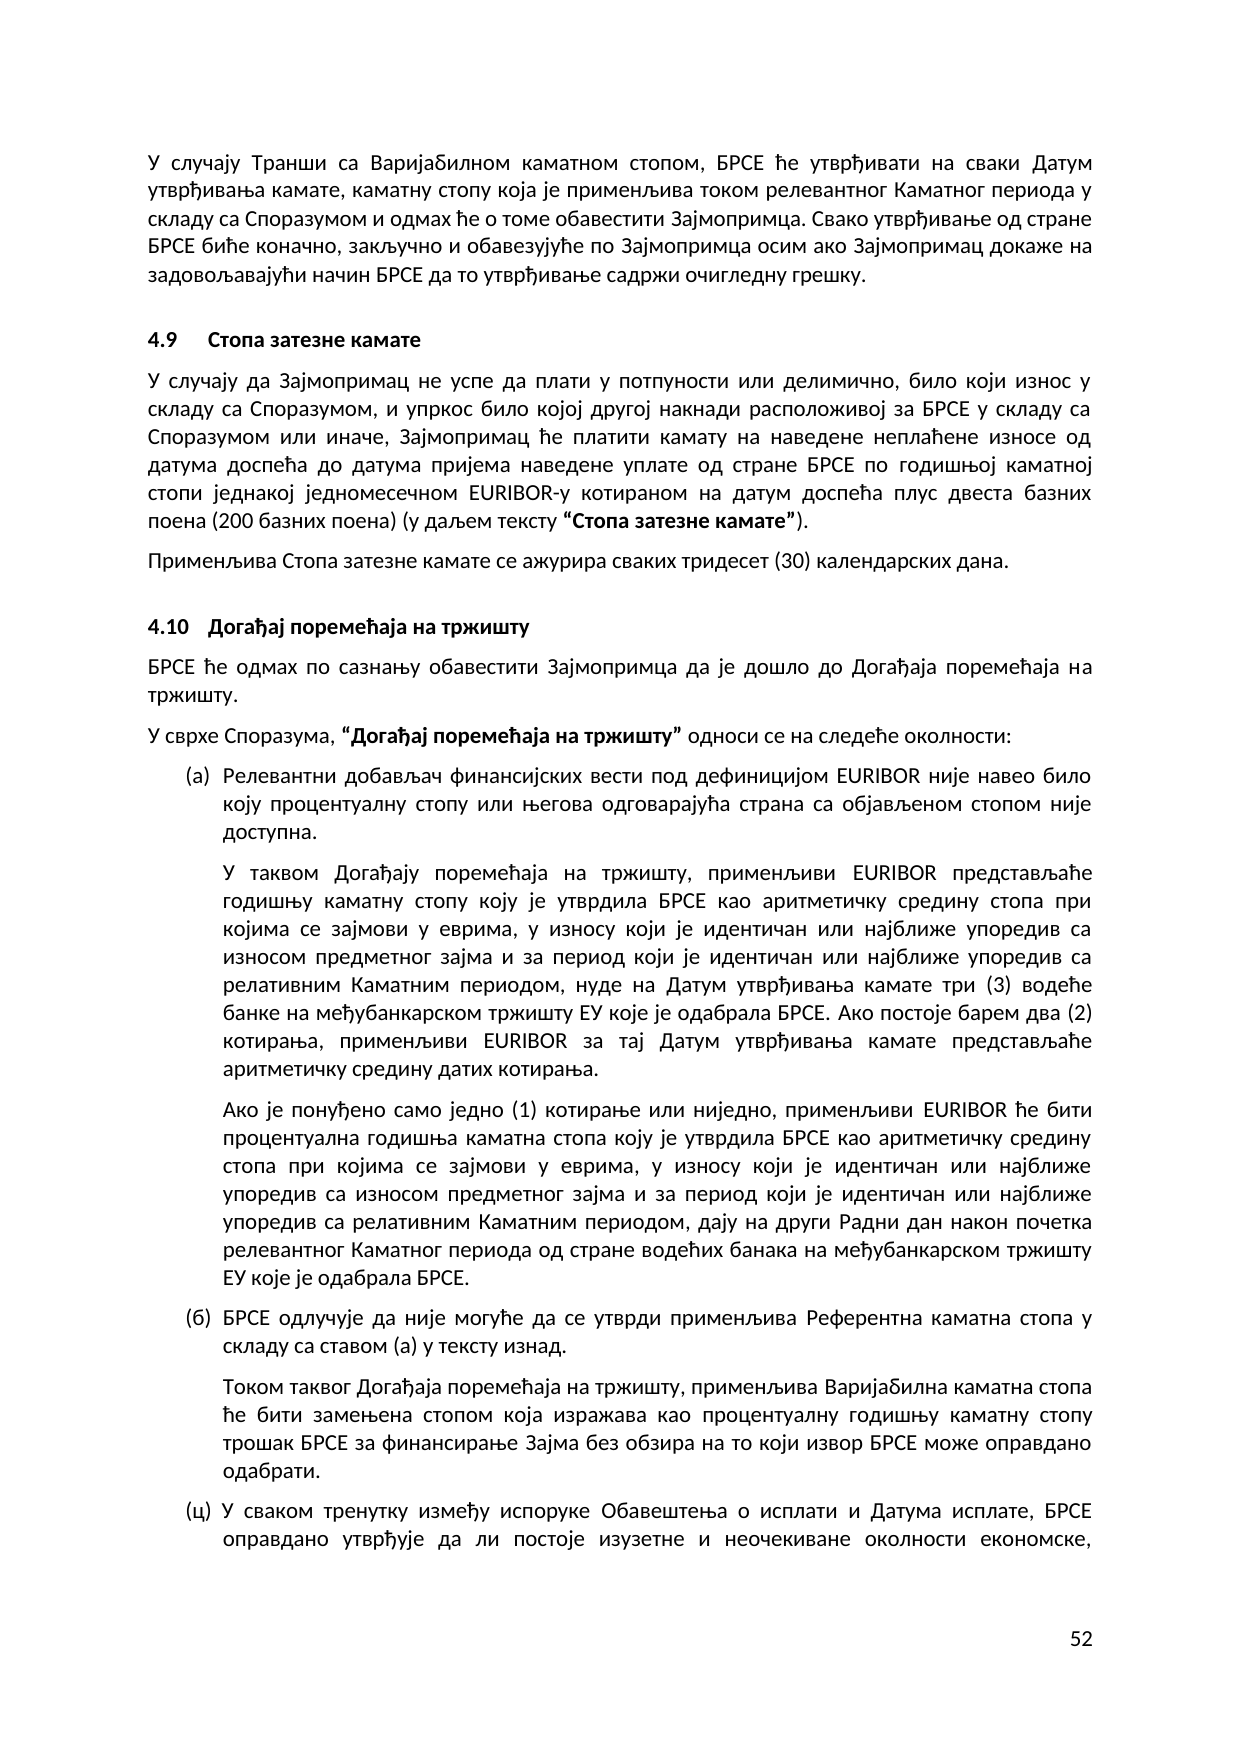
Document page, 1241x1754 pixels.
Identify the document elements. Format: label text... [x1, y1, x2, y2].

text Применљива Стопа затезне камате се ажурира сваких тридесет (30) календарских дана. [148, 546, 1093, 574]
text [185, 1496, 1093, 1552]
list Релевантни добављач финансијских вести под дефиницијом EURIBOR није навео било коју процентуалну стопу или његова одговарајућа страна са објављеном стопом није доступна. [185, 761, 1093, 846]
text У случају да Зајмопримац не успе да плати у потпуности или делимично, било који износ у складу са Споразумом, и упркос било којој другој накнади расположивој за БРСЕ у складу са Споразумом или иначе, Зајмопримац ће платити камату на наведене неплаћене износе од датума доспећа до датума пријема наведене уплате од стране БРСЕ по годишњој каматној стопи једнакој једномесечном EURIBOR-у котираном на датум доспећа плус двеста базних поена (200 базних поена) (у даљем тексту “Стопа затезне камате”). [148, 366, 1093, 534]
text Током таквог Догађаја поремећаја на тржишту, применљива Варијабилна каматна стопа ће бити замењена стопом која изражава као процентуалну годишњу каматну стопу трошак БРСЕ за финансирање Зајма без обзира на то који извор БРСЕ може оправдано одабрати. [223, 1372, 1093, 1484]
text У сврхе Споразума, “Догађај поремећаја на тржишту” односи се на следеће околности: [148, 721, 1093, 749]
text (б) БРСЕ одлучује да није могуће да се утврди применљива Референтна каматна стопа у складу са ставом (a) у тексту изнад. [185, 1303, 1093, 1359]
text Ако је понуђено само једно (1) котирање или ниједно, применљиви EURIBOR ће бити процентуална годишња каматна стопа коју је утврдила БРСЕ као аритметичку средину стопа при којима се зајмови у еврима, у износу који је идентичан или најближе упоредив са износом предметног зајма и за период који је идентичан или најближе упоредив са релативним Каматним периодом, дају на други Радни дан након почетка релевантног Каматног периода од стране водећих банака на међубанкарском тржишту ЕУ које је одабрала БРСЕ. [223, 1095, 1093, 1291]
subtitle Стопа затезне камате [148, 325, 1093, 353]
text У таквом Догађају поремећаја на тржишту, применљиви EURIBOR представљаће годишњу каматну стопу коју је утврдила БРСЕ као аритметичку средину стопа при којима се зајмови у еврима, у износу који је идентичан или најближе упоредив са износом предметног зајма и за период који је идентичан или најближе упоредив са релативним Каматним периодом, нуде на Датум утврђивања камате три (3) водеће банке на међубанкарском тржишту ЕУ које је одабрала БРСЕ. Ако постоје барем два (2) котирања, применљиви EURIBOR за тај Датум утврђивања камате представљаће аритметичку средину датих котирања. [223, 858, 1093, 1082]
text БРСЕ ће одмах по сазнању обавестити Зајмопримца да је дошло до Догађаја поремећаја на тржишту. [148, 652, 1093, 708]
subtitle Догађај поремећаја на тржишту [148, 612, 1093, 640]
text У случају Транши са Варијабилном каматном стопом, БРСЕ ће утврђивати на сваки Датум утврђивања камате, каматну стопу која је применљива током релевантног Каматног периода у складу са Споразумом и одмах ће о томе обавестити Зајмопримца. Свако утврђивање од стране БРСЕ биће коначно, закључно и обавезујуће по Зајмопримца осим ако Зајмопримац докаже на задовољавајући начин БРСЕ да то утврђивање садржи очигледну грешку. [148, 148, 1093, 288]
